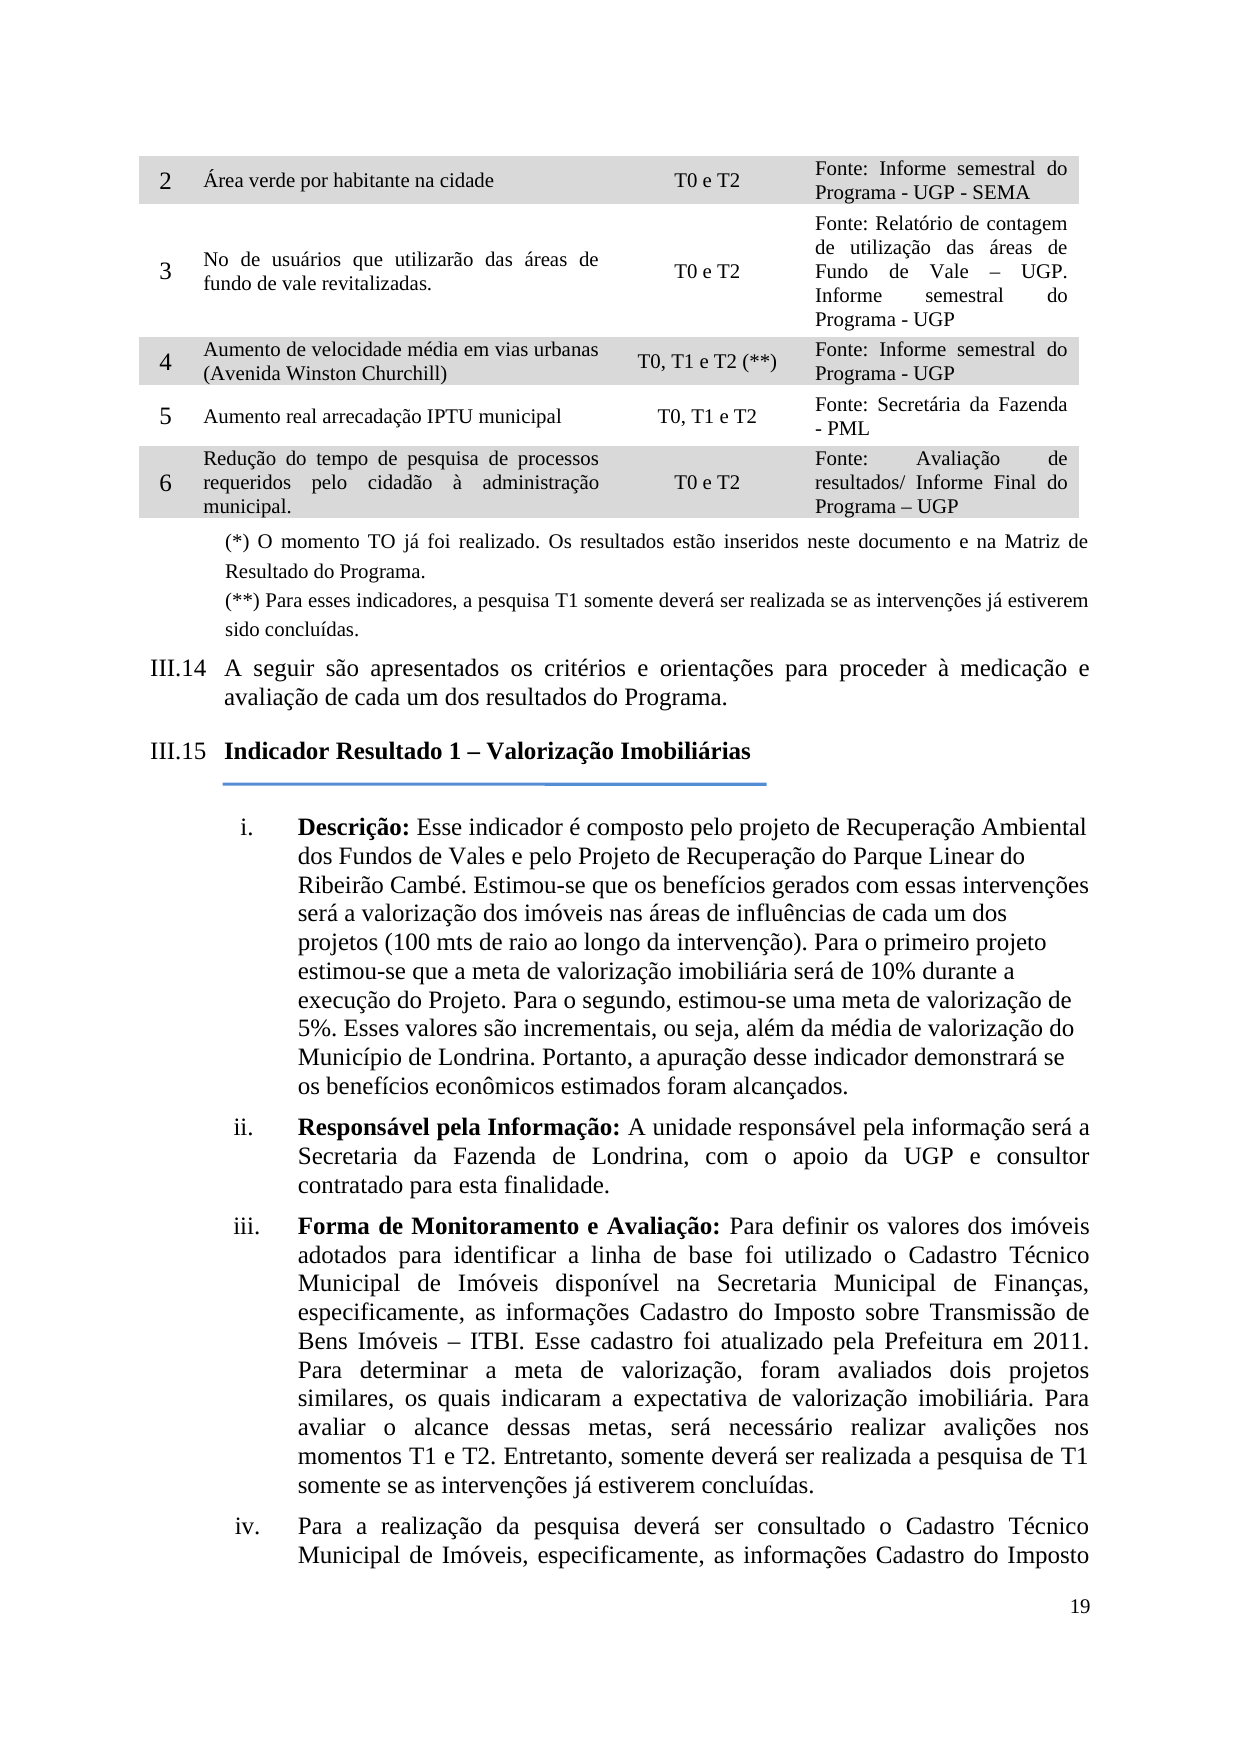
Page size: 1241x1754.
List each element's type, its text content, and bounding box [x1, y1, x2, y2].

table_cell No de usuários que utilizarão das áreas de fundo de vale revitalizadas. [192, 211, 611, 331]
table_cell Aumento de velocidade média em vias urbanas (Avenida Winston Churchill) [192, 337, 611, 385]
table_cell 4 [139, 337, 192, 385]
table_cell Fonte: Relatório de contagem de utilização das áreas de Fundo de Vale – UGP. Informe semestral do Programa - UGP [804, 211, 1079, 331]
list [260, 1511, 1090, 1568]
table_cell T0 e T2 [611, 211, 804, 331]
table_cell 2 [139, 156, 192, 204]
table_cell T0, T1 e T2 (**) [611, 337, 804, 385]
table_cell T0, T1 e T2 [611, 392, 804, 440]
list A seguir são apresentados os critérios e orientações para proceder à medicação e avaliação de cada um dos resultados do Programa. [150, 653, 1090, 711]
table_cell Redução do tempo de pesquisa de processos requeridos pelo cidadão à administração municipal. [192, 446, 611, 518]
table_cell T0 e T2 [611, 446, 804, 518]
table_cell Área verde por habitante na cidade [192, 156, 611, 204]
table_cell Fonte: Avaliação de resultados/ Informe Final do Programa – UGP [804, 446, 1079, 518]
table_cell Fonte: Informe semestral do Programa - UGP [804, 337, 1079, 385]
table_cell Fonte: Secretária da Fazenda - PML [804, 392, 1079, 440]
list Descrição: Esse indicador é composto pelo projeto de Recuperação Ambiental dos Fundos de Vales e pelo Projeto de Recuperação do Parque Linear do Ribeirão Cambé. Estimou-se que os benefícios gerados com essas intervenções será a valorização dos imóveis nas áreas de influências de cada um dos projetos (100 mts de raio ao longo da intervenção). Para o primeiro projeto estimou-se que a meta de valorização imobiliária será de 10% durante a execução do Projeto. Para o segundo, estimou-se uma meta de valorização de 5%. Esses valores são incrementais, ou seja, além da média de valorização do Município de Londrina. Portanto, a apuração desse indicador demonstrará se os benefícios econômicos estimados foram alcançados. [253, 812, 1090, 1100]
list Responsável pela Informação: A unidade responsável pela informação será a Secretaria da Fazenda de Londrina, com o apoio da UGP e consultor contratado para esta finalidade. [253, 1112, 1090, 1198]
table_cell T0 e T2 [611, 156, 804, 204]
list (*) O momento TO já foi realizado. Os resultados estão inseridos neste documento e na Matriz de Resultado do Programa. [225, 524, 1090, 583]
list (**) Para esses indicadores, a pesquisa T1 somente deverá ser realizada se as intervenções já estiverem sido concluídas. [225, 583, 1090, 641]
table_cell Aumento real arrecadação IPTU municipal [192, 392, 611, 440]
table_cell Fonte: Informe semestral do Programa - UGP - SEMA [804, 156, 1079, 204]
list Indicador Resultado 1 – Valorização Imobiliárias [150, 736, 1090, 765]
table_cell 5 [139, 392, 192, 440]
list Forma de Monitoramento e Avaliação: Para definir os valores dos imóveis adotados para identificar a linha de base foi utilizado o Cadastro Técnico Municipal de Imóveis disponível na Secretaria Municipal de Finanças, especificamente, as informações Cadastro do Imposto sobre Transmissão de Bens Imóveis – ITBI. Esse cadastro foi atualizado pela Prefeitura em 2011. Para determinar a meta de valorização, foram avaliados dois projetos similares, os quais indicaram a expectativa de valorização imobiliária. Para avaliar o alcance dessas metas, será necessário realizar avalições nos momentos T1 e T2. Entretanto, somente deverá ser realizada a pesquisa de T1 somente se as intervenções já estiverem concluídas. [260, 1211, 1090, 1498]
table_cell 6 [139, 446, 192, 518]
table_cell 3 [139, 211, 192, 331]
